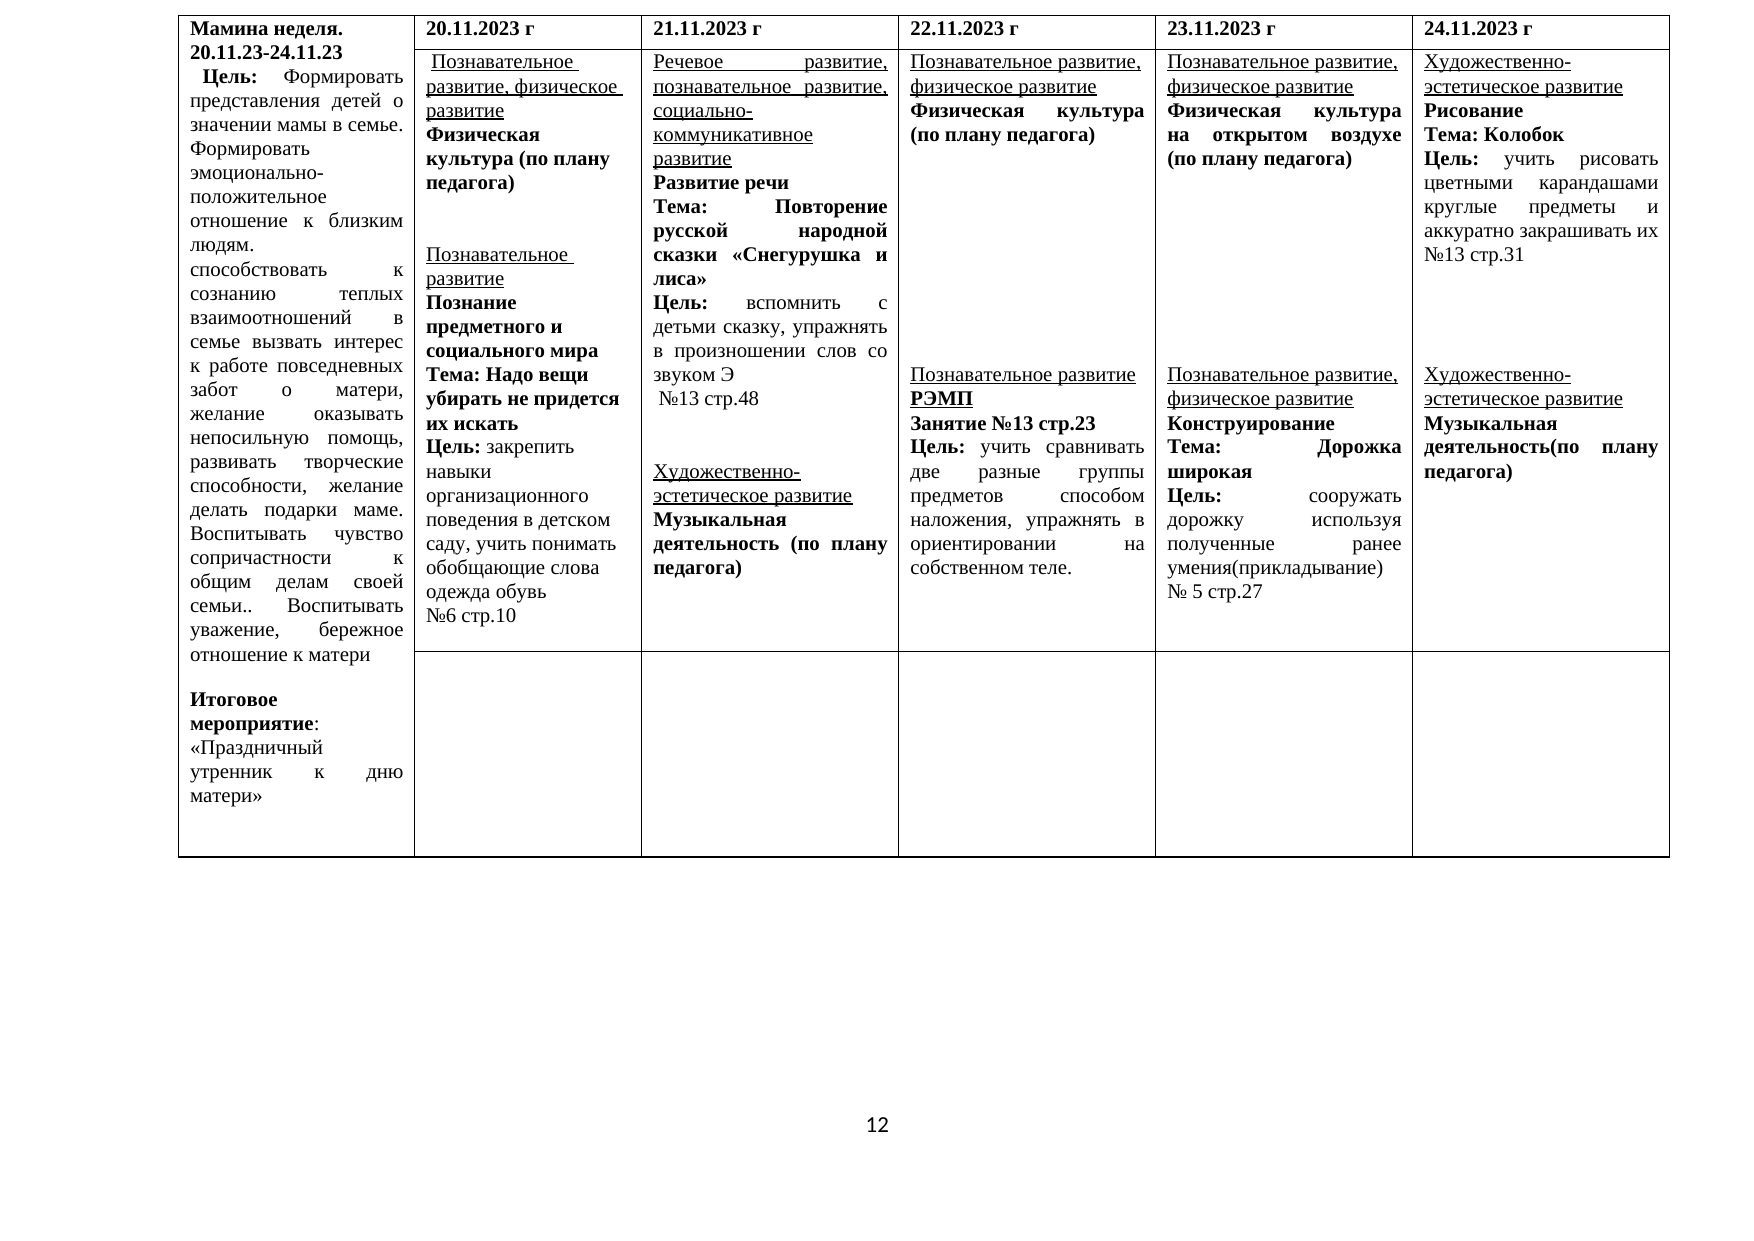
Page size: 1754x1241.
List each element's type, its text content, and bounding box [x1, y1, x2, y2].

table_cell Познавательное развитие, физическое развитие Физическая культура (по плану педагога) Познавательное развитие РЭМП Занятие №13 стр.23 Цель: учить сравнивать две разные группы предметов способом наложения, упражнять в ориентировании на собственном теле. [899, 50, 1155, 651]
table_cell Речевое развитие, познавательное развитие, социально-коммуникативное развитие Развитие речи Тема: Повторение русской народной сказки «Снегурушка и лиса» Цель: вспомнить с детьми сказку, упражнять в произношении слов со звуком Э №13 стр.48 Художественно-эстетическое развитие Музыкальная деятельность (по плану педагога) [642, 50, 898, 651]
table_cell [1413, 652, 1669, 856]
table_cell [899, 652, 1155, 856]
table_cell [1156, 652, 1412, 856]
table_cell [642, 652, 898, 856]
table_cell Познавательное развитие, физическое развитие Физическая культура (по плану педагога) Познавательное развитие Познание предметного и социального мира Тема: Надо вещи убирать не придется их искать Цель: закрепить навыки организационного поведения в детском саду, учить понимать обобщающие слова одежда обувь №6 стр.10 [415, 50, 641, 651]
table_cell 21.11.2023 г [642, 16, 898, 48]
table_cell 23.11.2023 г [1156, 16, 1412, 48]
table_cell Мамина неделя. 20.11.23-24.11.23 Цель: Формировать представления детей о значении мамы в семье. Формировать эмоционально-положительное отношение к близким людям. способствовать к сознанию теплых взаимоотношений в семье вызвать интерес к работе повседневных забот о матери, желание оказывать непосильную помощь, развивать творческие способности, желание делать подарки маме. Воспитывать чувство сопричастности к общим делам своей семьи.. Воспитывать уважение, бережное отношение к матери Итоговое мероприятие: «Праздничный утренник к дню матери» [179, 16, 414, 856]
table_cell Познавательное развитие, физическое развитие Физическая культура на открытом воздухе (по плану педагога) Познавательное развитие, физическое развитие Конструирование Тема: Дорожка широкая Цель: сооружать дорожку используя полученные ранее умения(прикладывание) № 5 стр.27 [1156, 50, 1412, 651]
table_cell [415, 652, 641, 856]
table_cell 24.11.2023 г [1413, 16, 1669, 48]
table_cell 22.11.2023 г [899, 16, 1155, 48]
table_cell Художественно-эстетическое развитие Рисование Тема: Колобок Цель: учить рисовать цветными карандашами круглые предметы и аккуратно закрашивать их №13 стр.31 Художественно-эстетическое развитие Музыкальная деятельность(по плану педагога) [1413, 50, 1669, 651]
table_cell 20.11.2023 г [415, 16, 641, 48]
